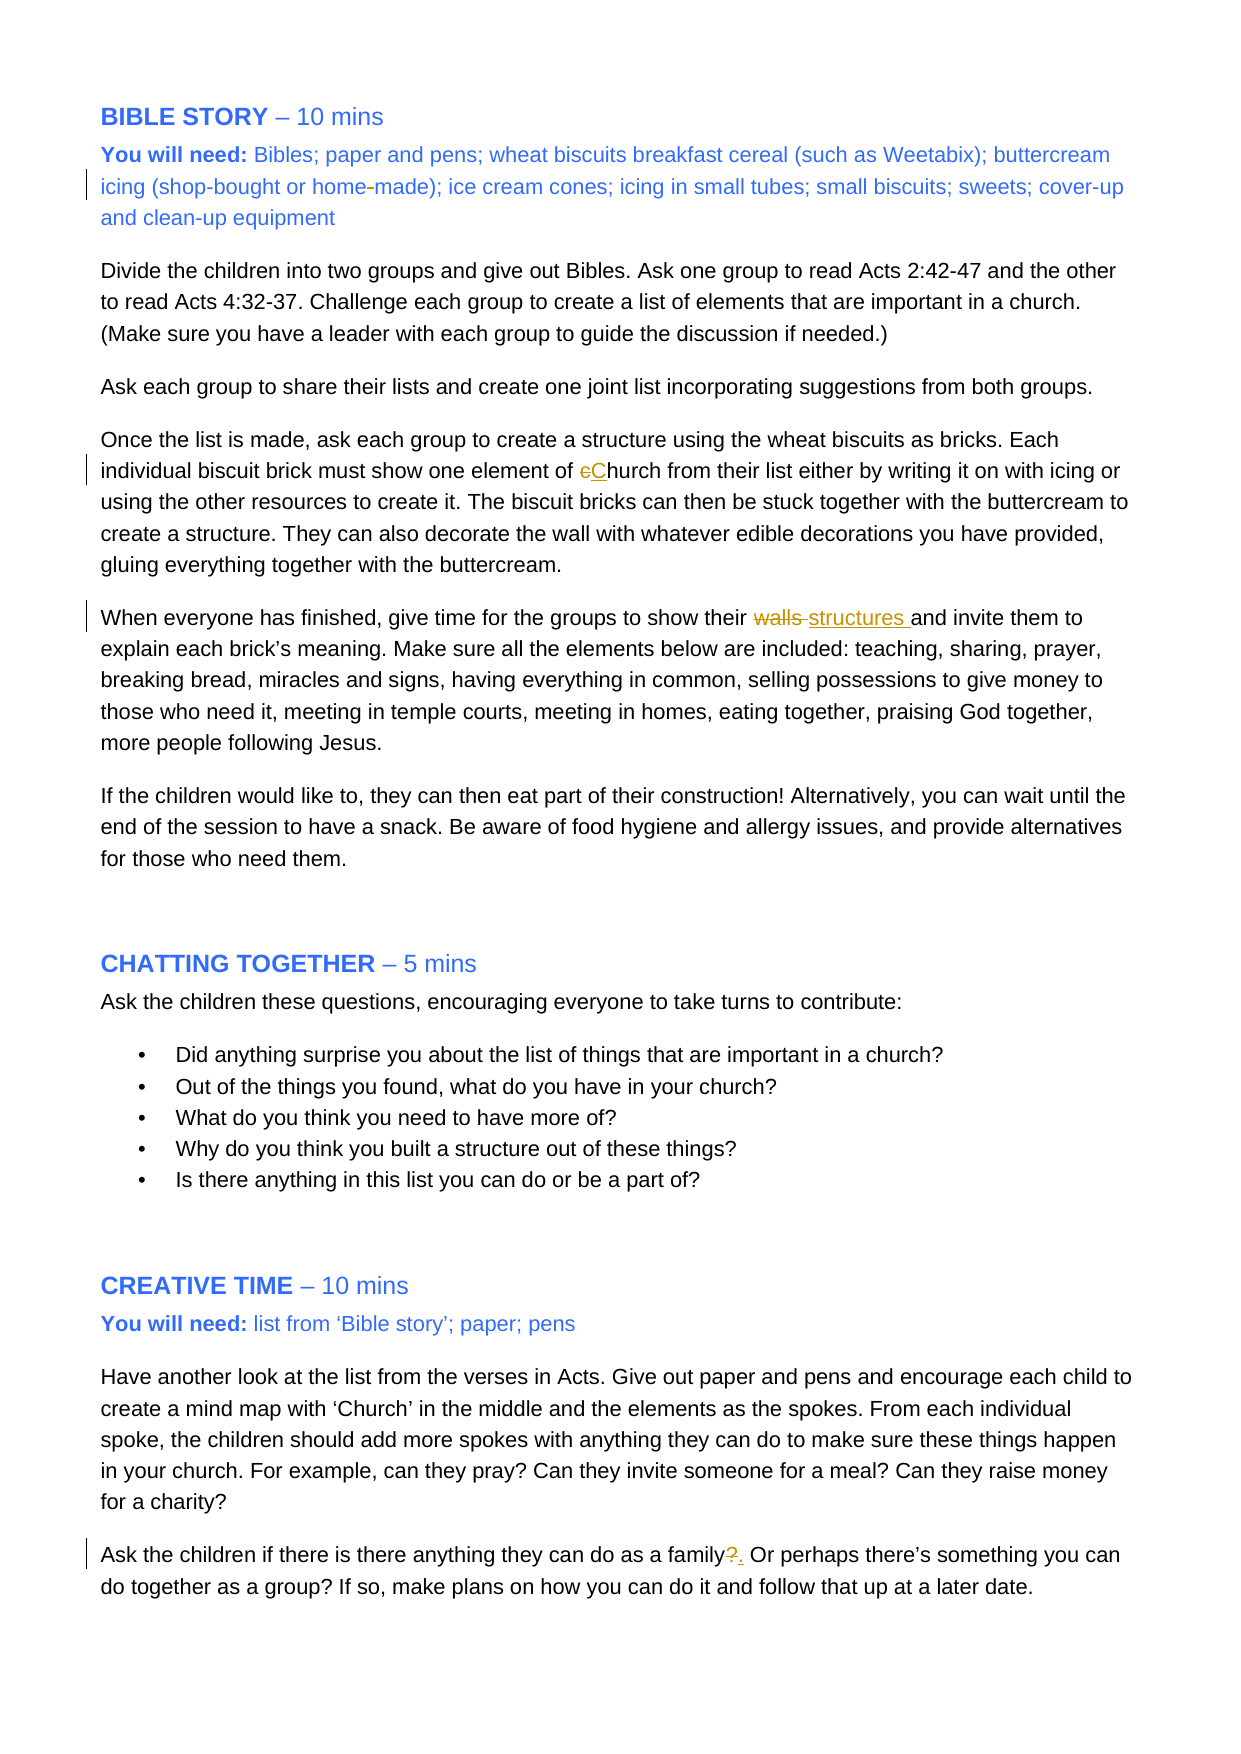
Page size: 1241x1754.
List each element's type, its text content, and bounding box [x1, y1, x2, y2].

list What do you think you need to have more of? [138, 1100, 1140, 1132]
list Why do you think you built a structure out of these things? [138, 1132, 1140, 1163]
text You will need: Bibles; paper and pens; wheat biscuits breakfast cereal (such as Weetabix); buttercream icing (shop-bought or homemade); ice cream cones; icing in small tubes; small biscuits; sweets; cover-up and clean-up equipment [100, 138, 1140, 232]
text Once the list is made, ask each group to create a structure using the wheat biscuits as bricks. Each individual biscuit brick must show one element of hurch from their list either by writing it on with icing or using the other resources to create it. The biscuit bricks can then be stuck together with the buttercream to create a structure. They can also decorate the wall with whatever edible decorations you have provided, gluing everything together with the buttercream. [100, 422, 1140, 578]
text When everyone has finished, give time for the groups to show their and invite them to explain each brick’s meaning. Make sure all the elements below are included: teaching, sharing, prayer, breaking bread, miracles and signs, having everything in common, selling possessions to give money to those who need it, meeting in temple courts, meeting in homes, eating together, praising God together, more people following Jesus. [100, 600, 1140, 757]
list Did anything surprise you about the list of things that are important in a church? [138, 1038, 1140, 1069]
text Ask the children if there is there anything they can do as a family Or perhaps there’s something you can do together as a group? If so, make plans on how you can do it and follow that up at a later date. [100, 1538, 1140, 1600]
text Have another look at the list from the verses in Acts. Give out paper and pens and encourage each child to create a mind map with ‘Church’ in the middle and the elements as the spokes. From each individual spoke, the children should add more spokes with anything they can do to make sure these things happen in your church. For example, can they pray? Can they invite someone for a meal? Can they raise money for a charity? [100, 1360, 1140, 1516]
list Is there anything in this list you can do or be a part of? [138, 1163, 1140, 1194]
text Ask the children these questions, encouraging everyone to take turns to contribute: [100, 985, 1140, 1016]
text Divide the children into two groups and give out Bibles. Ask one group to read Acts 2:42-47 and the other to read Acts 4:32-37. Challenge each group to create a list of elements that are important in a church. (Make sure you have a leader with each group to guide the discussion if needed.) [100, 253, 1140, 347]
subtitle BIBLE STORY – 10 mins [100, 100, 1140, 132]
subtitle CREATIVE TIME – 10 mins [100, 1269, 1140, 1300]
text Ask each group to share their lists and create one joint list incorporating suggestions from both groups. [100, 369, 1140, 400]
text If the children would like to, they can then eat part of their construction! Alternatively, you can wait until the end of the session to have a snack. Be aware of food hygiene and allergy issues, and provide alternatives for those who need them. [100, 778, 1140, 872]
text You will need: list from ‘Bible story’; paper; pens [100, 1307, 1140, 1338]
list Out of the things you found, what do you have in your church? [138, 1069, 1140, 1100]
subtitle CHATTING TOGETHER – 5 mins [100, 947, 1140, 978]
